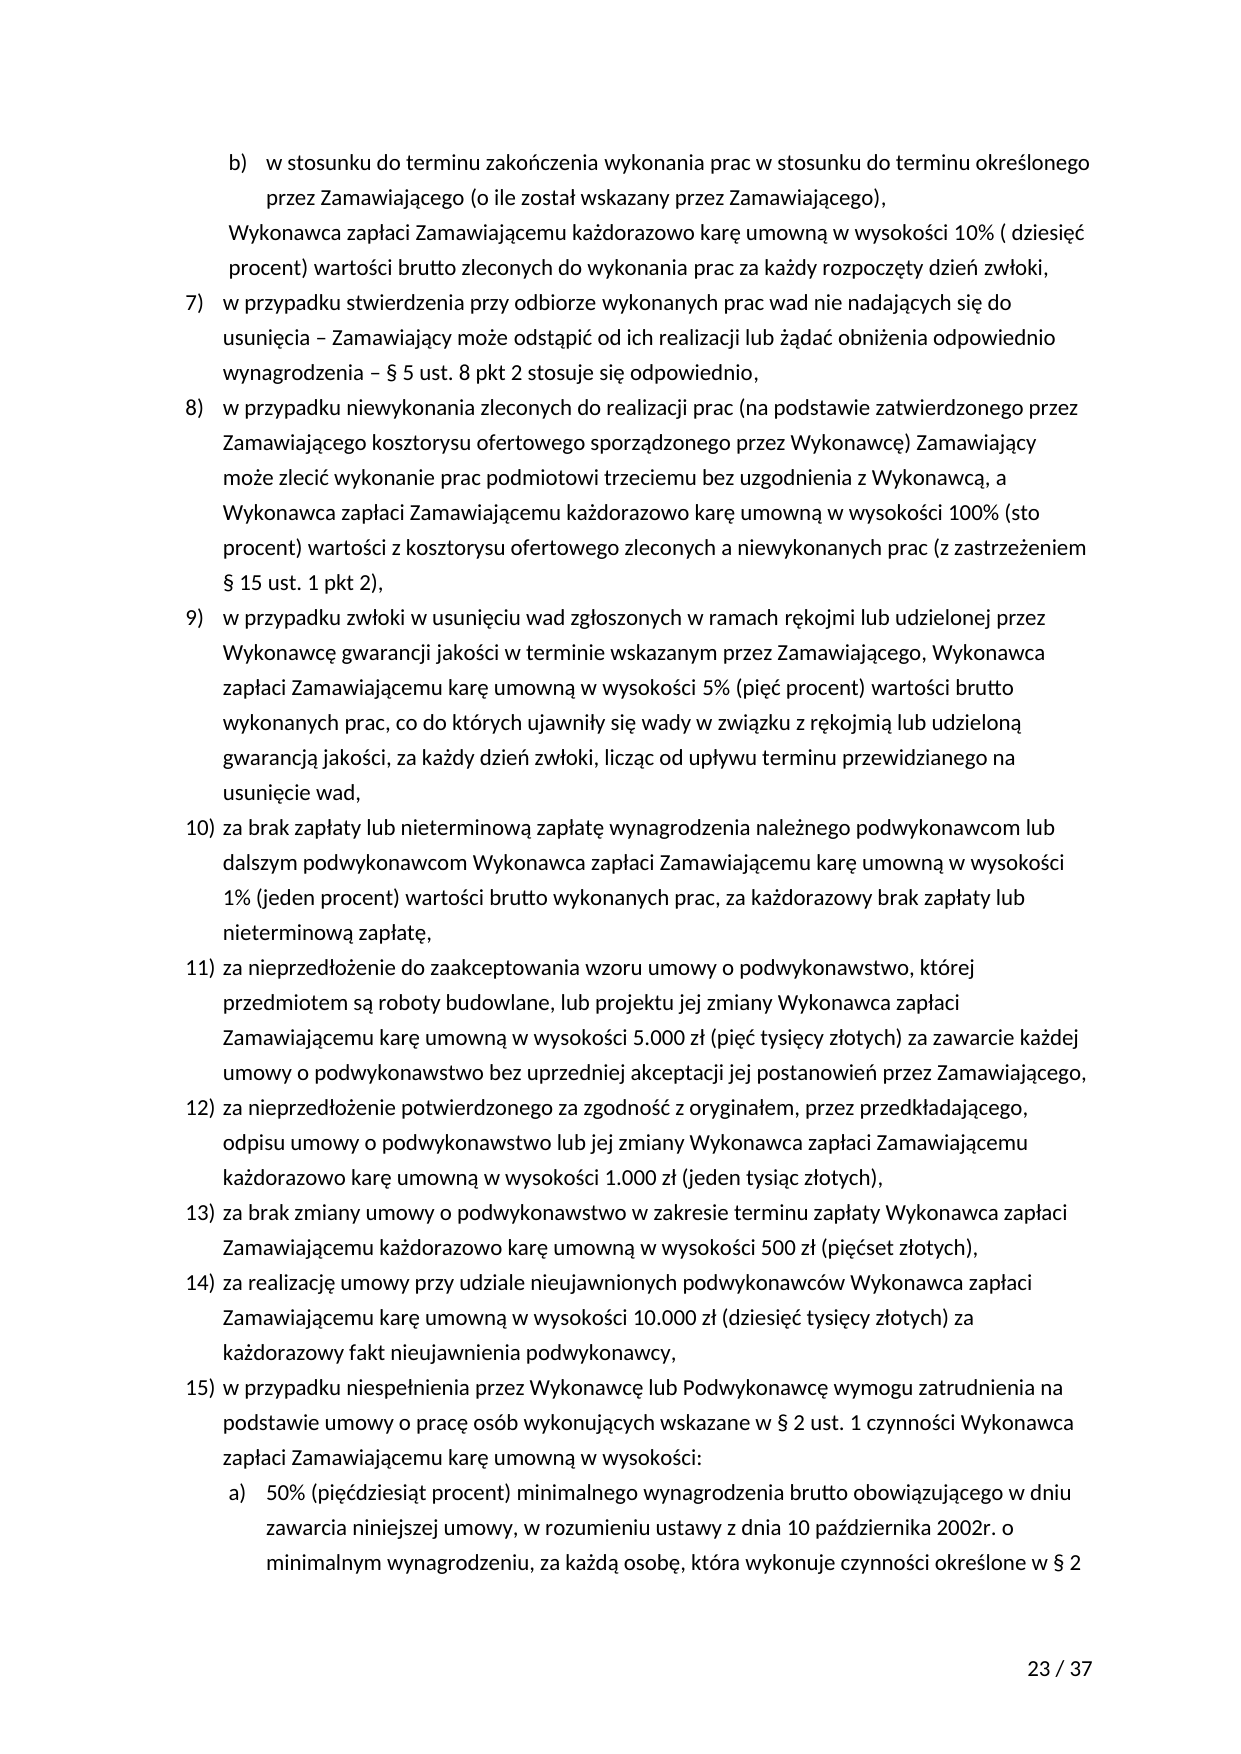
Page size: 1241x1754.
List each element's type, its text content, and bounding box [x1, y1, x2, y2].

list za realizację umowy przy udziale nieujawnionych podwykonawców Wykonawca zapłaci Zamawiającemu karę umowną w wysokości 10.000 zł (dziesięć tysięcy złotych) za każdorazowy fakt nieujawnienia podwykonawcy, [185, 1268, 1092, 1366]
list za brak zmiany umowy o podwykonawstwo w zakresie terminu zapłaty Wykonawca zapłaci Zamawiającemu każdorazowo karę umowną w wysokości 500 zł (pięćset złotych), [185, 1198, 1092, 1261]
text Wykonawca zapłaci Zamawiającemu każdorazowo karę umowną w wysokości 10% ( dziesięć procent) wartości brutto zleconych do wykonania prac za każdy rozpoczęty dzień zwłoki, [228, 218, 1092, 281]
list za nieprzedłożenie potwierdzonego za zgodność z oryginałem, przez przedkładającego, odpisu umowy o podwykonawstwo lub jej zmiany Wykonawca zapłaci Zamawiającemu każdorazowo karę umowną w wysokości 1.000 zł (jeden tysiąc złotych), [185, 1093, 1092, 1191]
list w przypadku stwierdzenia przy odbiorze wykonanych prac wad nie nadających się do usunięcia – Zamawiający może odstąpić od ich realizacji lub żądać obniżenia odpowiednio wynagrodzenia – § 5 ust. 8 pkt 2 stosuje się odpowiednio, [185, 288, 1092, 386]
list w przypadku niewykonania zleconych do realizacji prac (na podstawie zatwierdzonego przez Zamawiającego kosztorysu ofertowego sporządzonego przez Wykonawcę) Zamawiający może zlecić wykonanie prac podmiotowi trzeciemu bez uzgodnienia z Wykonawcą, a Wykonawca zapłaci Zamawiającemu każdorazowo karę umowną w wysokości 100% (sto procent) wartości z kosztorysu ofertowego zleconych a niewykonanych prac (z zastrzeżeniem § 15 ust. 1 pkt 2), [185, 393, 1092, 596]
list za brak zapłaty lub nieterminową zapłatę wynagrodzenia należnego podwykonawcom lub dalszym podwykonawcom Wykonawca zapłaci Zamawiającemu karę umowną w wysokości 1% (jeden procent) wartości brutto wykonanych prac, za każdorazowy brak zapłaty lub nieterminową zapłatę, [185, 813, 1092, 946]
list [228, 1478, 1092, 1576]
list w przypadku niespełnienia przez Wykonawcę lub Podwykonawcę wymogu zatrudnienia na podstawie umowy o pracę osób wykonujących wskazane w § 2 ust. 1 czynności Wykonawca zapłaci Zamawiającemu karę umowną w wysokości: [185, 1373, 1092, 1471]
list za nieprzedłożenie do zaakceptowania wzoru umowy o podwykonawstwo, której przedmiotem są roboty budowlane, lub projektu jej zmiany Wykonawca zapłaci Zamawiającemu karę umowną w wysokości 5.000 zł (pięć tysięcy złotych) za zawarcie każdej umowy o podwykonawstwo bez uprzedniej akceptacji jej postanowień przez Zamawiającego, [185, 953, 1092, 1086]
list w przypadku zwłoki w usunięciu wad zgłoszonych w ramach rękojmi lub udzielonej przez Wykonawcę gwarancji jakości w terminie wskazanym przez Zamawiającego, Wykonawca zapłaci Zamawiającemu karę umowną w wysokości 5% (pięć procent) wartości brutto wykonanych prac, co do których ujawniły się wady w związku z rękojmią lub udzieloną gwarancją jakości, za każdy dzień zwłoki, licząc od upływu terminu przewidzianego na usunięcie wad, [185, 603, 1092, 806]
list w stosunku do terminu zakończenia wykonania prac w stosunku do terminu określonego przez Zamawiającego (o ile został wskazany przez Zamawiającego), [228, 148, 1092, 211]
